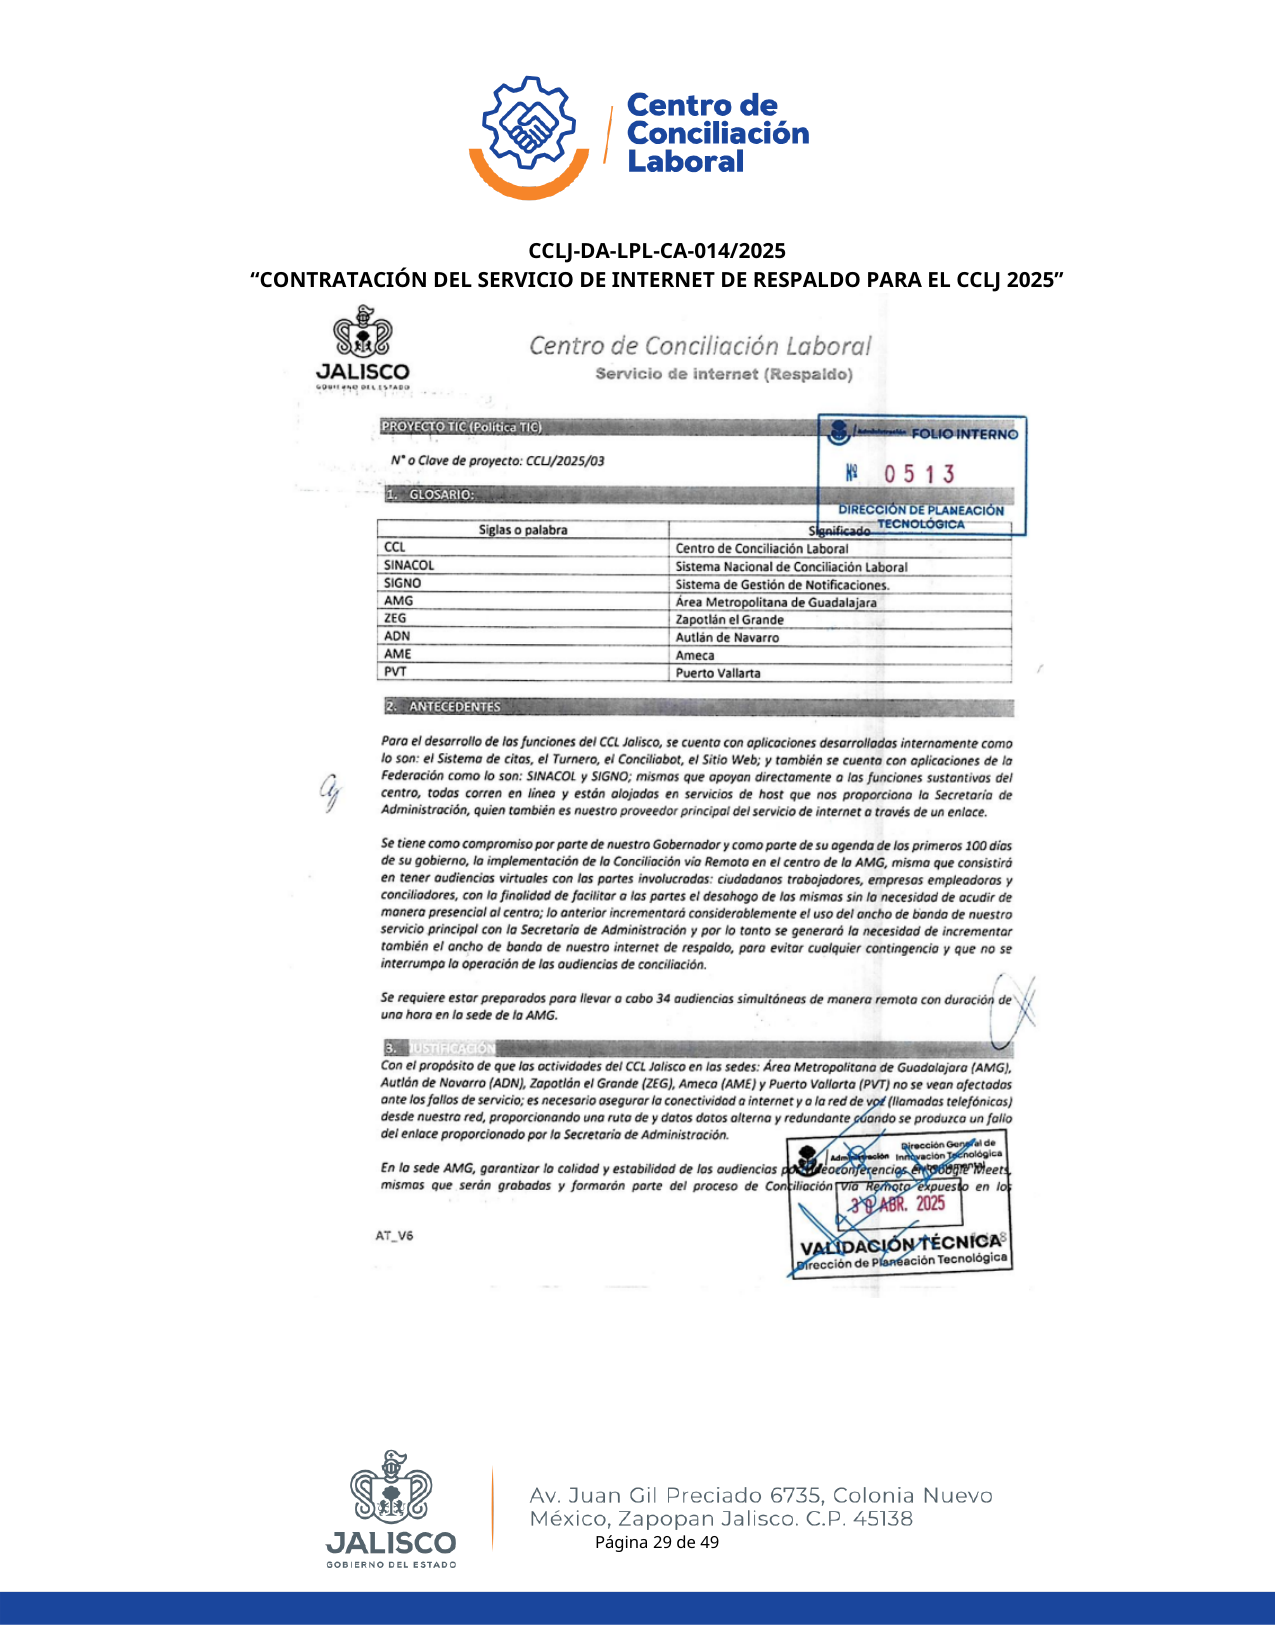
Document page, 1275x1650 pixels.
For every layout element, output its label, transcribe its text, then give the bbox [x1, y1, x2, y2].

picture [0, 3, 1275, 1650]
text CCLJ-DA-LPL-CA-014/2025 [162, 236, 1152, 265]
text “CONTRATACIÓN DEL SERVICIO DE INTERNET DE RESPALDO PARA EL CCLJ 2025” [162, 265, 1152, 293]
